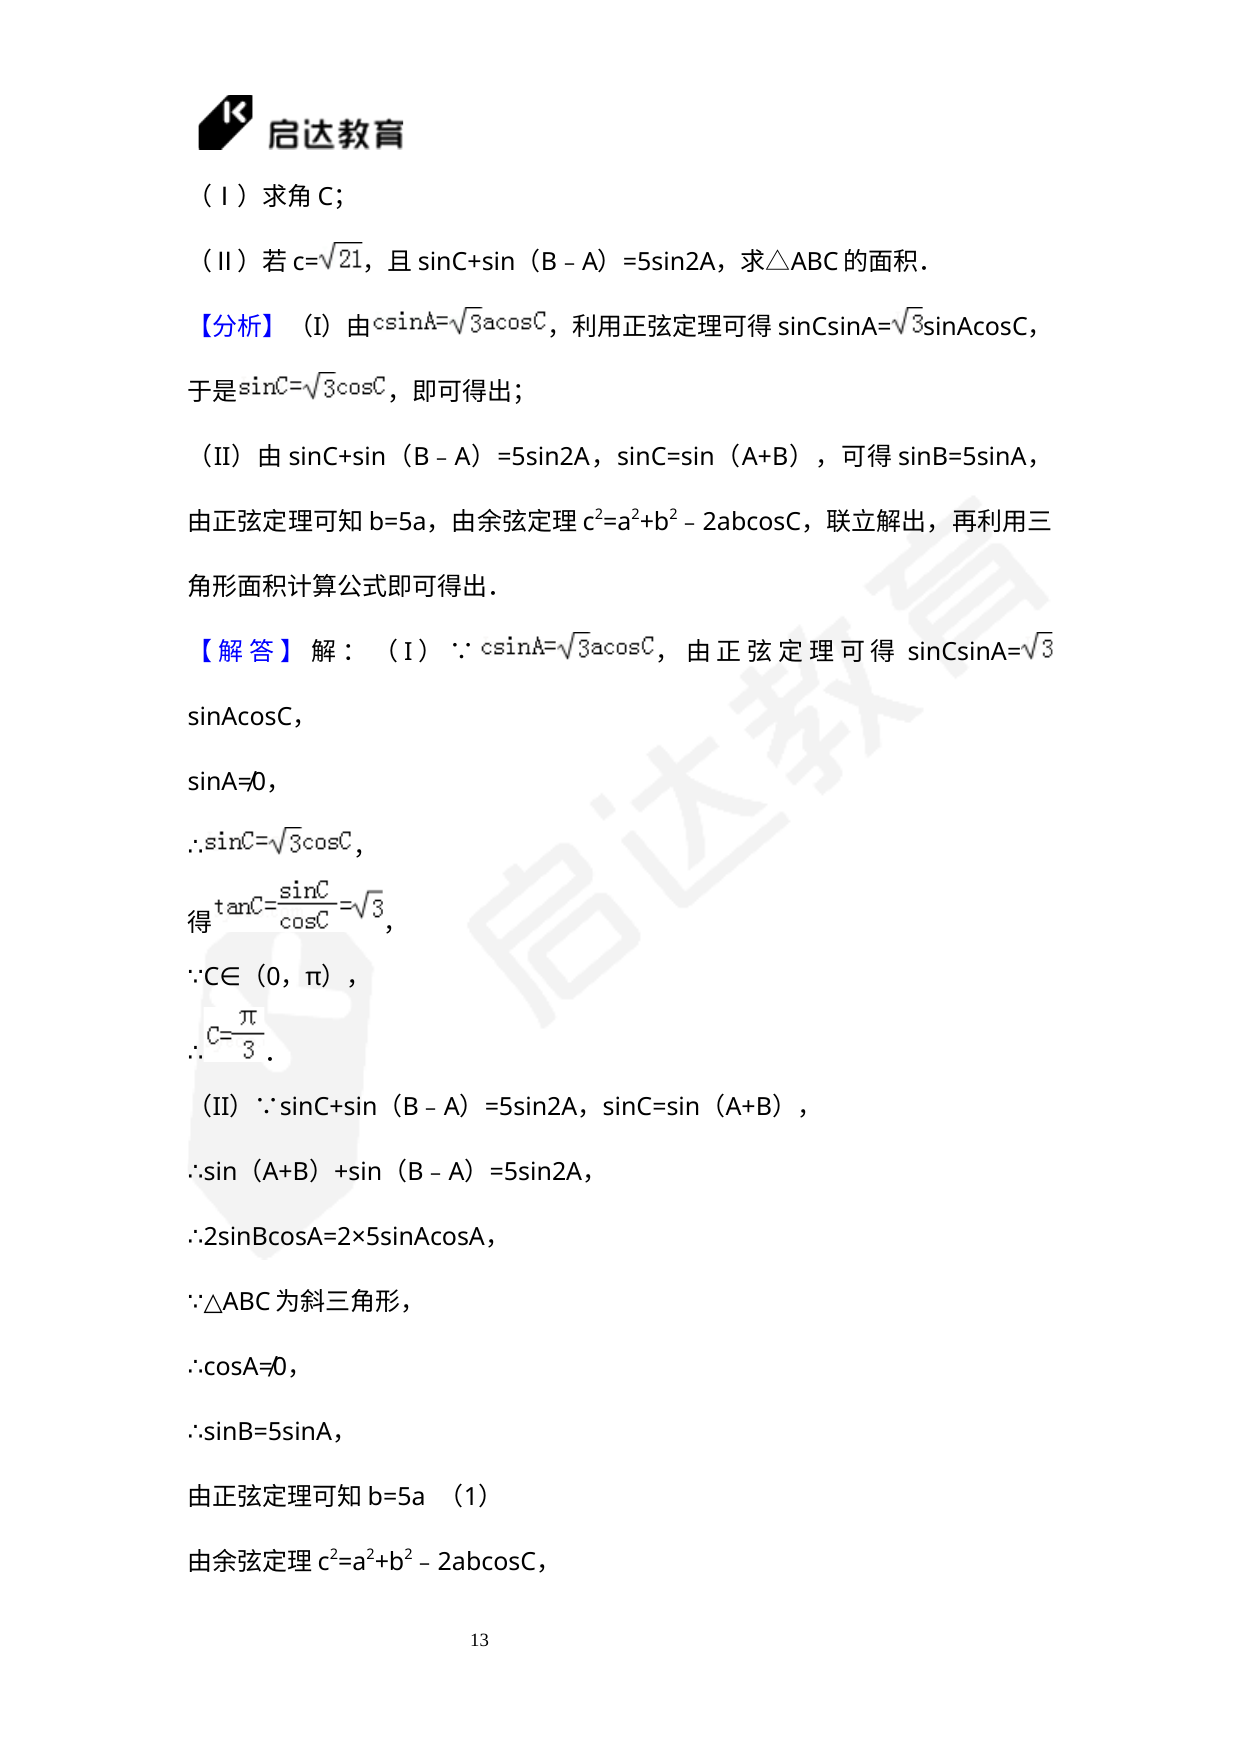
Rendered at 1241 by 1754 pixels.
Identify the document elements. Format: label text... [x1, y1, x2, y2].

text 【分析】（I）由，利用正弦定理可得sinCsinA=sinAcosC，于是，即可得出； [187, 292, 1053, 422]
picture [203, 1007, 265, 1062]
picture [203, 827, 354, 856]
picture [198, 95, 404, 150]
text （Ⅰ）求角C； [187, 162, 1053, 227]
text （II）∵sinC+sin（B﹣A）=5sin2A，sinC=sin（A+B）， [187, 1072, 1053, 1137]
text ∴sinB=5sinA， [187, 1397, 1053, 1462]
text ∵△ABC为斜三角形， [187, 1267, 1053, 1332]
picture [480, 632, 655, 661]
text sinA≠0， [187, 747, 1053, 812]
text 由余弦定理c2=a2+b2﹣2abcosC， [187, 1527, 1053, 1592]
text ∴cosA≠0， [187, 1332, 1053, 1397]
picture [371, 307, 547, 336]
picture [237, 372, 388, 401]
text 由正弦定理可知b=5a （1） [187, 1462, 1053, 1527]
text 得， [187, 877, 1053, 942]
picture [1021, 632, 1053, 661]
picture [891, 307, 923, 336]
text （II）由sinC+sin（B﹣A）=5sin2A，sinC=sin（A+B），可得sinB=5sinA，由正弦定理可知b=5a，由余弦定理c2=a2+b2﹣2abcosC，联立解出，再利用三角形面积计算公式即可得出． [187, 422, 1053, 617]
picture [212, 877, 383, 932]
text ∵C∈（0，π）， [187, 942, 1053, 1007]
text （Ⅱ）若c=，且sinC+sin（B﹣A）=5sin2A，求△ABC的面积． [187, 227, 1053, 292]
text 【解答】解：（I）∵，由正弦定理可得sinCsinA=sinAcosC， [187, 617, 1053, 747]
text ∴． [187, 1007, 1053, 1072]
text ∴2sinBcosA=2×5sinAcosA， [187, 1202, 1053, 1267]
text ∴sin（A+B）+sin（B﹣A）=5sin2A， [187, 1137, 1053, 1202]
text ∴， [187, 812, 1053, 877]
picture [318, 242, 363, 271]
